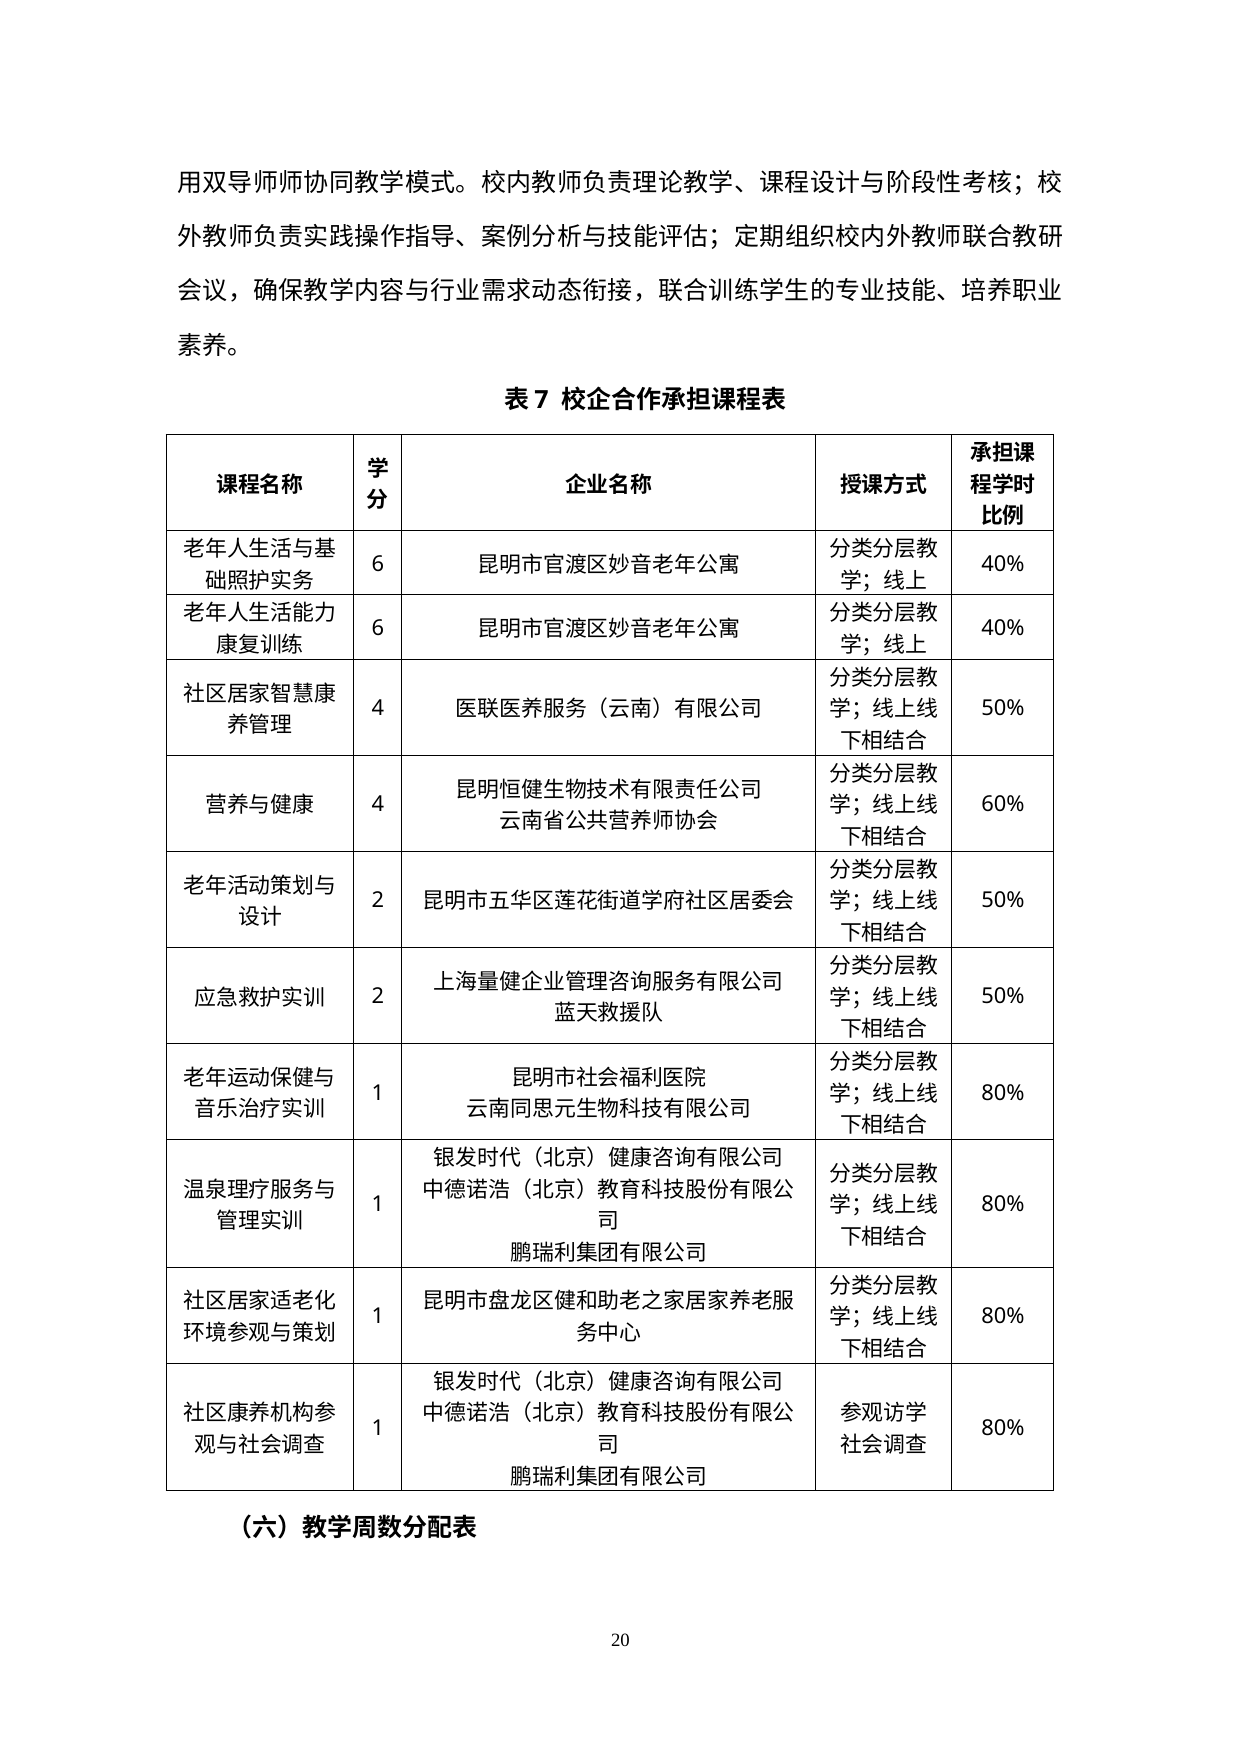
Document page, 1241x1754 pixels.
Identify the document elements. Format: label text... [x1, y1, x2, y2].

table_cell 80% [952, 1268, 1053, 1363]
table_cell 老年人生活与基础照护实务 [167, 531, 353, 594]
table_header 企业名称 [402, 435, 815, 530]
table_cell 80% [952, 1140, 1053, 1267]
table_cell 上海量健企业管理咨询服务有限公司 蓝天救援队 [402, 948, 815, 1043]
table_cell 分类分层教学；线上线下相结合 [816, 852, 951, 947]
table_cell 分类分层教学；线上线下相结合 [816, 948, 951, 1043]
table_cell 50% [952, 660, 1053, 755]
table_cell 分类分层教学；线上线下相结合 [816, 1044, 951, 1139]
table_header 学分 [354, 435, 401, 530]
table_cell 昆明市社会福利医院 云南同思元生物科技有限公司 [402, 1044, 815, 1139]
table_header 授课方式 [816, 435, 951, 530]
table_cell 老年活动策划与设计 [167, 852, 353, 947]
table_cell 昆明市官渡区妙音老年公寓 [402, 531, 815, 594]
table_cell 老年运动保健与音乐治疗实训 [167, 1044, 353, 1139]
text 表7 校企合作承担课程表 [177, 379, 1063, 416]
table_cell 社区康养机构参观与社会调查 [167, 1364, 353, 1490]
table_cell 分类分层教学；线上 [816, 531, 951, 594]
table_cell 4 [354, 756, 401, 851]
table_cell 50% [952, 948, 1053, 1043]
table_cell 参观访学 社会调查 [816, 1364, 951, 1490]
table_cell 2 [354, 852, 401, 947]
table_cell 银发时代（北京）健康咨询有限公司 中德诺浩（北京）教育科技股份有限公司 鹏瑞利集团有限公司 [402, 1364, 815, 1490]
table_cell 80% [952, 1364, 1053, 1490]
table_cell 分类分层教学；线上线下相结合 [816, 756, 951, 851]
table_cell 分类分层教学；线上线下相结合 [816, 1268, 951, 1363]
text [177, 162, 1063, 361]
table_cell 昆明恒健生物技术有限责任公司 云南省公共营养师协会 [402, 756, 815, 851]
table_cell 社区居家适老化环境参观与策划 [167, 1268, 353, 1363]
table_cell 40% [952, 595, 1053, 659]
table_cell 1 [354, 1364, 401, 1490]
table_cell 银发时代（北京）健康咨询有限公司 中德诺浩（北京）教育科技股份有限公司 鹏瑞利集团有限公司 [402, 1140, 815, 1267]
table_header 课程名称 [167, 435, 353, 530]
table_cell 1 [354, 1268, 401, 1363]
table_cell 分类分层教学；线上线下相结合 [816, 660, 951, 755]
table_cell 分类分层教学；线上 [816, 595, 951, 659]
table_cell 80% [952, 1044, 1053, 1139]
table_cell 分类分层教学；线上线下相结合 [816, 1140, 951, 1267]
text （六）教学周数分配表 [177, 1508, 1063, 1544]
table_cell 社区居家智慧康养管理 [167, 660, 353, 755]
table_cell 营养与健康 [167, 756, 353, 851]
table_header 承担课程学时比例 [952, 435, 1053, 530]
table_cell 温泉理疗服务与管理实训 [167, 1140, 353, 1267]
table_cell 6 [354, 531, 401, 594]
table_cell 50% [952, 852, 1053, 947]
table_cell 老年人生活能力康复训练 [167, 595, 353, 659]
table_cell 2 [354, 948, 401, 1043]
table_cell 1 [354, 1140, 401, 1267]
table_cell 60% [952, 756, 1053, 851]
table_cell 4 [354, 660, 401, 755]
table_cell 昆明市五华区莲花街道学府社区居委会 [402, 852, 815, 947]
table_cell 昆明市盘龙区健和助老之家居家养老服务中心 [402, 1268, 815, 1363]
table_cell 应急救护实训 [167, 948, 353, 1043]
table_cell 40% [952, 531, 1053, 594]
table_cell 1 [354, 1044, 401, 1139]
table_cell 6 [354, 595, 401, 659]
table_cell 医联医养服务（云南）有限公司 [402, 660, 815, 755]
table_cell 昆明市官渡区妙音老年公寓 [402, 595, 815, 659]
